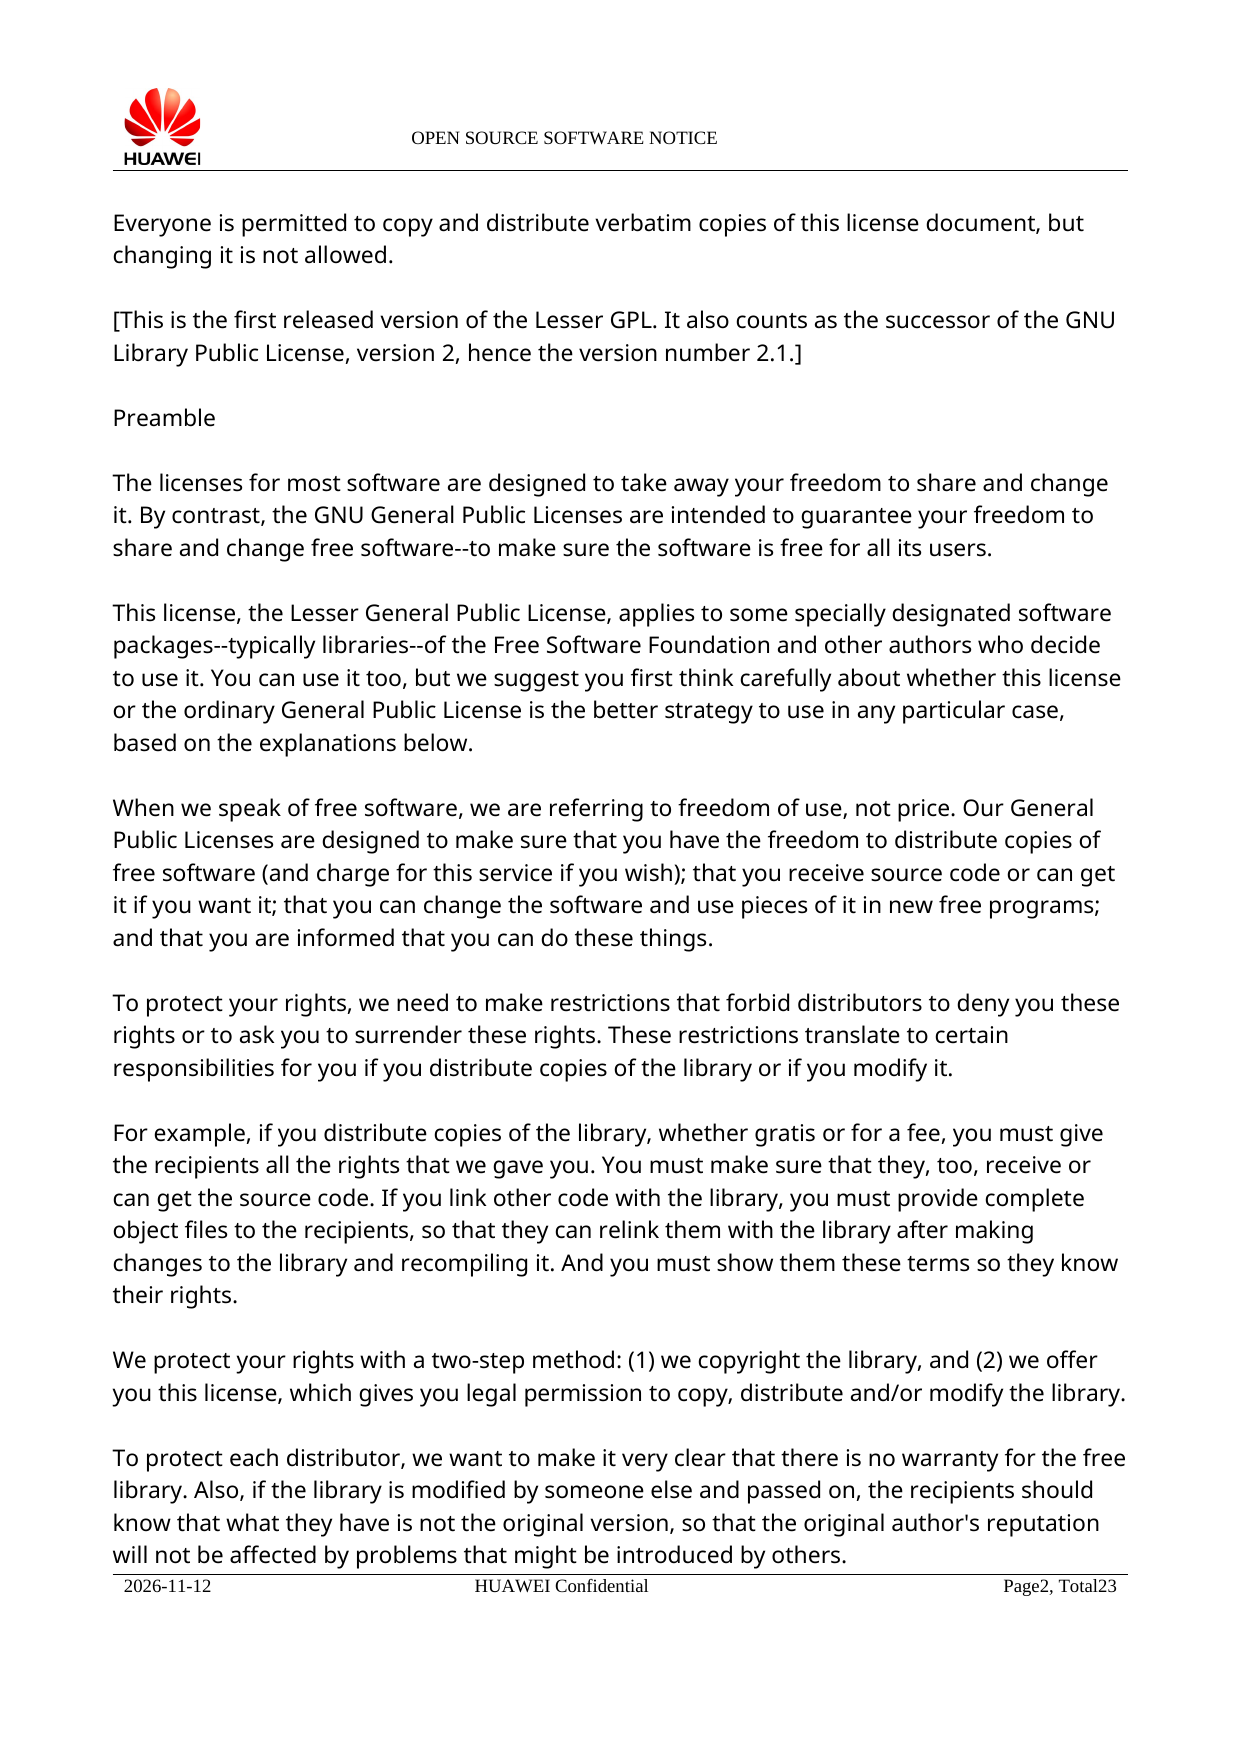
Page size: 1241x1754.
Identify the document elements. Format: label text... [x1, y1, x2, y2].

text The licenses for most software are designed to take away your freedom to share and change it. By contrast, the GNU General Public Licenses are intended to guarantee your freedom to share and change free software--to make sure the software is free for all its users. [112, 466, 1128, 564]
text We protect your rights with a two-step method: (1) we copyright the library, and (2) we offer you this license, which gives you legal permission to copy, distribute and/or modify the library. [112, 1344, 1128, 1409]
text For example, if you distribute copies of the library, whether gratis or for a fee, you must give the recipients all the rights that we gave you. You must make sure that they, too, receive or can get the source code. If you link other code with the library, you must provide complete object files to the recipients, so that they can relink them with the library after making changes to the library and recompiling it. And you must show them these terms so they know their rights. [112, 1116, 1128, 1311]
text [This is the first released version of the Lesser GPL. It also counts as the successor of the GNU Library Public License, version 2, hence the version number 2.1.] [112, 304, 1128, 369]
text To protect your rights, we need to make restrictions that forbid distributors to deny you these rights or to ask you to surrender these rights. These restrictions translate to certain responsibilities for you if you distribute copies of the library or if you modify it. [112, 986, 1128, 1084]
text Preamble [112, 401, 1128, 434]
text This license, the Lesser General Public License, applies to some specially designated software packages--typically libraries--of the Free Software Foundation and other authors who decide to use it. You can use it too, but we suggest you first think carefully about whether this license or the ordinary General Public License is the better strategy to use in any particular case, based on the explanations below. [112, 596, 1128, 759]
text Everyone is permitted to copy and distribute verbatim copies of this license document, but changing it is not allowed. [112, 206, 1128, 271]
picture [124, 88, 201, 165]
text To protect each distributor, we want to make it very clear that there is no warranty for the free library. Also, if the library is modified by someone else and passed on, the recipients should know that what they have is not the original version, so that the original author's reputation will not be affected by problems that might be introduced by others. [112, 1441, 1128, 1571]
text When we speak of free software, we are referring to freedom of use, not price. Our General Public Licenses are designed to make sure that you have the freedom to distribute copies of free software (and charge for this service if you wish); that you receive source code or can get it if you want it; that you can change the software and use pieces of it in new free programs; and that you are informed that you can do these things. [112, 791, 1128, 954]
